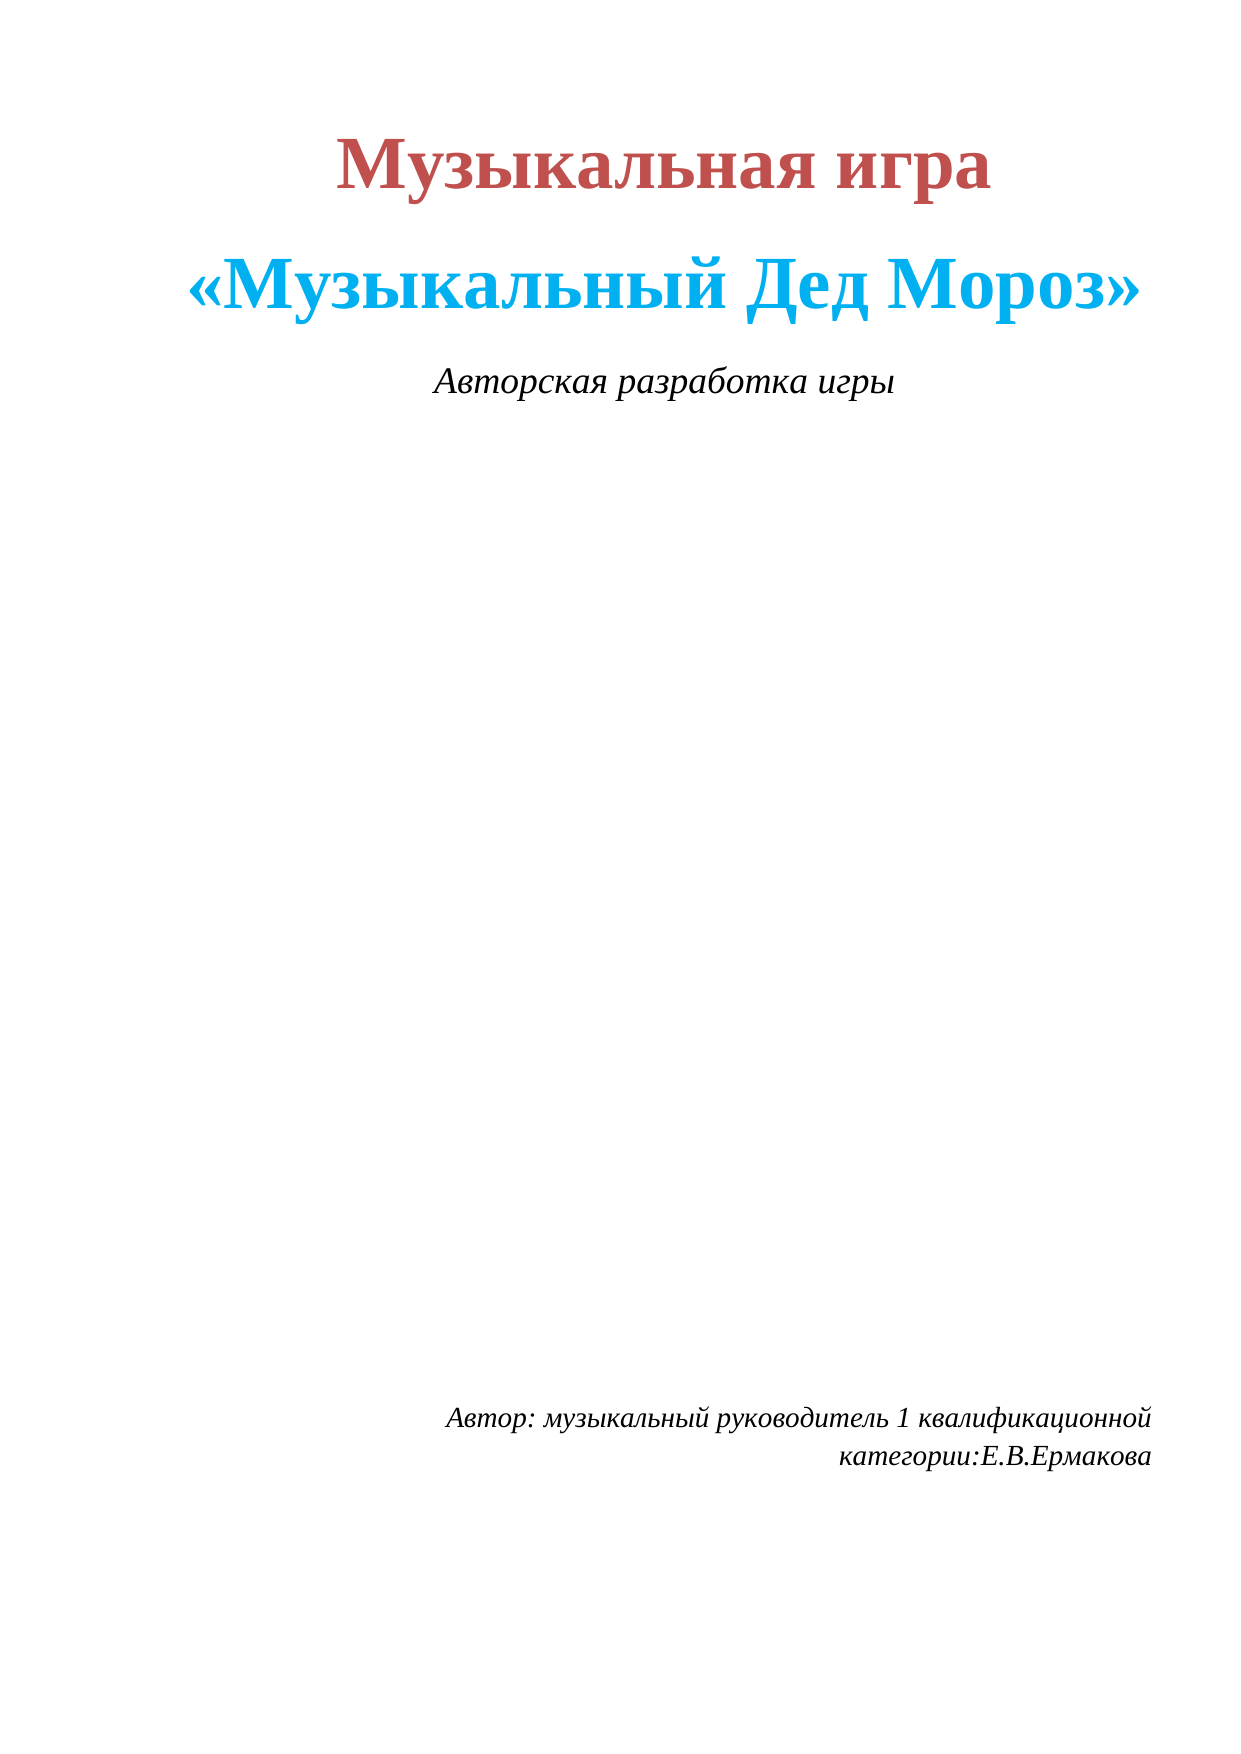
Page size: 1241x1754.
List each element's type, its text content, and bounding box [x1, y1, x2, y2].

text Музыкальная игра [177, 118, 1152, 204]
text Автор: музыкальный руководитель 1 квалификационной категории:Е.В.Ермакова [177, 1400, 1152, 1472]
text Авторская разработка игры [177, 358, 1152, 401]
text «Музыкальный Дед Мороз» [177, 238, 1152, 324]
